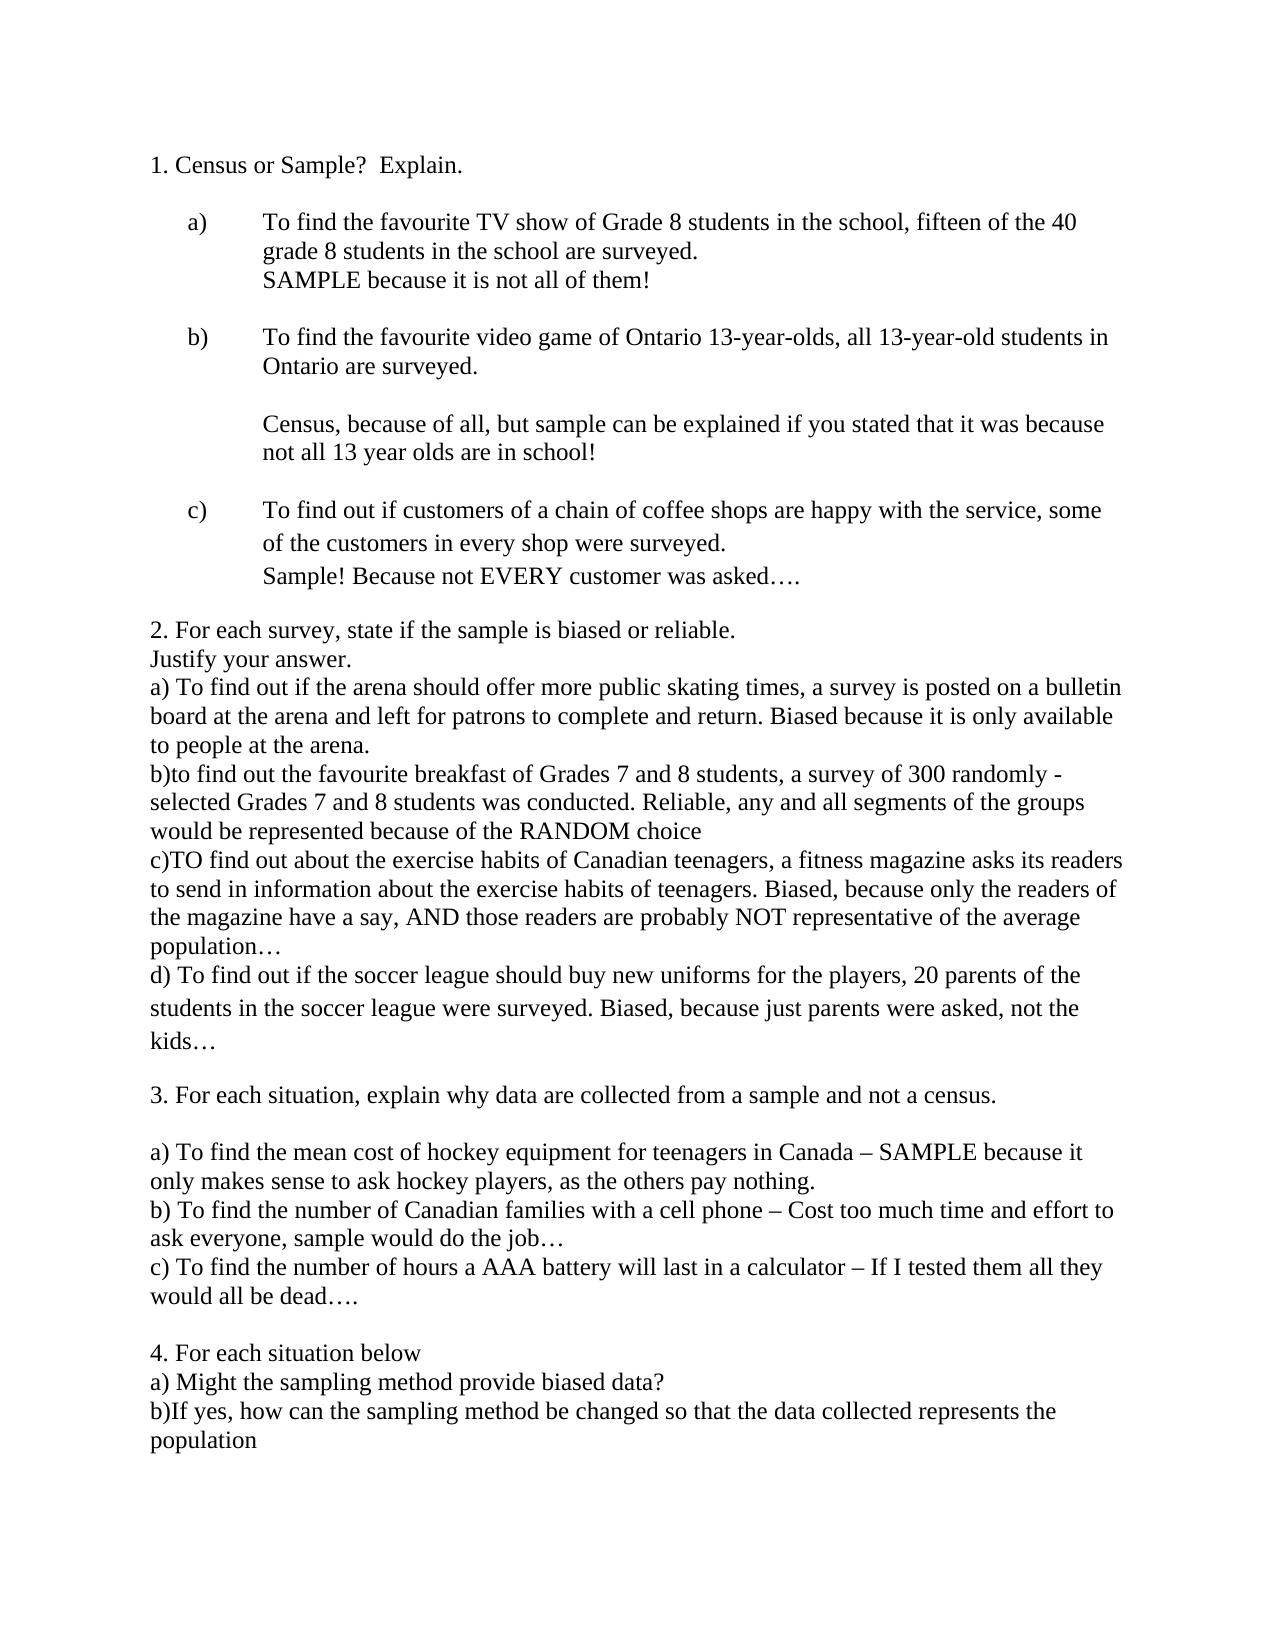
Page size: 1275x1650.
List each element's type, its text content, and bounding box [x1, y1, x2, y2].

list Sample! Because not EVERY customer was asked…. [262, 561, 1125, 590]
list To find out if customers of a chain of coffee shops are happy with the service, some of the customers in every shop were surveyed. [187, 495, 1125, 557]
list To find the favourite video game of Ontario 13-year-olds, all 13-year-old students in Ontario are surveyed. [187, 322, 1125, 380]
text a) To find out if the arena should offer more public skating times, a survey is posted on a bulletin board at the arena and left for patrons to complete and return. Biased because it is only available to people at the arena. [150, 672, 1125, 759]
text 2. For each survey, state if the sample is biased or reliable. [150, 615, 1125, 644]
text b)to find out the favourite breakfast of Grades 7 and 8 students, a survey of 300 randomly -selected Grades 7 and 8 students was conducted. Reliable, any and all segments of the groups would be represented because of the RANDOM choice [150, 759, 1125, 845]
text 3. For each situation, explain why data are collected from a sample and not a census. [150, 1080, 1125, 1108]
text b) To find the number of Canadian families with a cell phone – Cost too much time and effort to ask everyone, sample would do the job… [150, 1195, 1125, 1252]
text a) Might the sampling method provide biased data? [150, 1367, 1125, 1396]
text c) To find the number of hours a AAA battery will last in a calculator – If I tested them all they would all be dead…. [150, 1252, 1125, 1310]
text a) To find the mean cost of hockey equipment for teenagers in Canada – SAMPLE because it only makes sense to ask hockey players, as the others pay nothing. [150, 1137, 1125, 1195]
text d) To find out if the soccer league should buy new uniforms for the players, 20 parents of the students in the soccer league were surveyed. Biased, because just parents were asked, not the kids… [150, 960, 1125, 1055]
text 4. For each situation below [150, 1338, 1125, 1367]
text Justify your answer. [150, 644, 1125, 672]
text b)If yes, how can the sampling method be changed so that the data collected represents the population [150, 1396, 1125, 1453]
list To find the favourite TV show of Grade 8 students in the school, fifteen of the 40 grade 8 students in the school are surveyed. [187, 207, 1125, 265]
text c)TO find out about the exercise habits of Canadian teenagers, a fitness magazine asks its readers to send in information about the exercise habits of teenagers. Biased, because only the readers of the magazine have a say, AND those readers are probably NOT representative of the average population… [150, 845, 1125, 960]
list Census, because of all, but sample can be explained if you stated that it was because not all 13 year olds are in school! [262, 409, 1125, 466]
text 1. Census or Sample? Explain. [150, 150, 1125, 179]
list SAMPLE because it is not all of them! [262, 265, 1125, 294]
